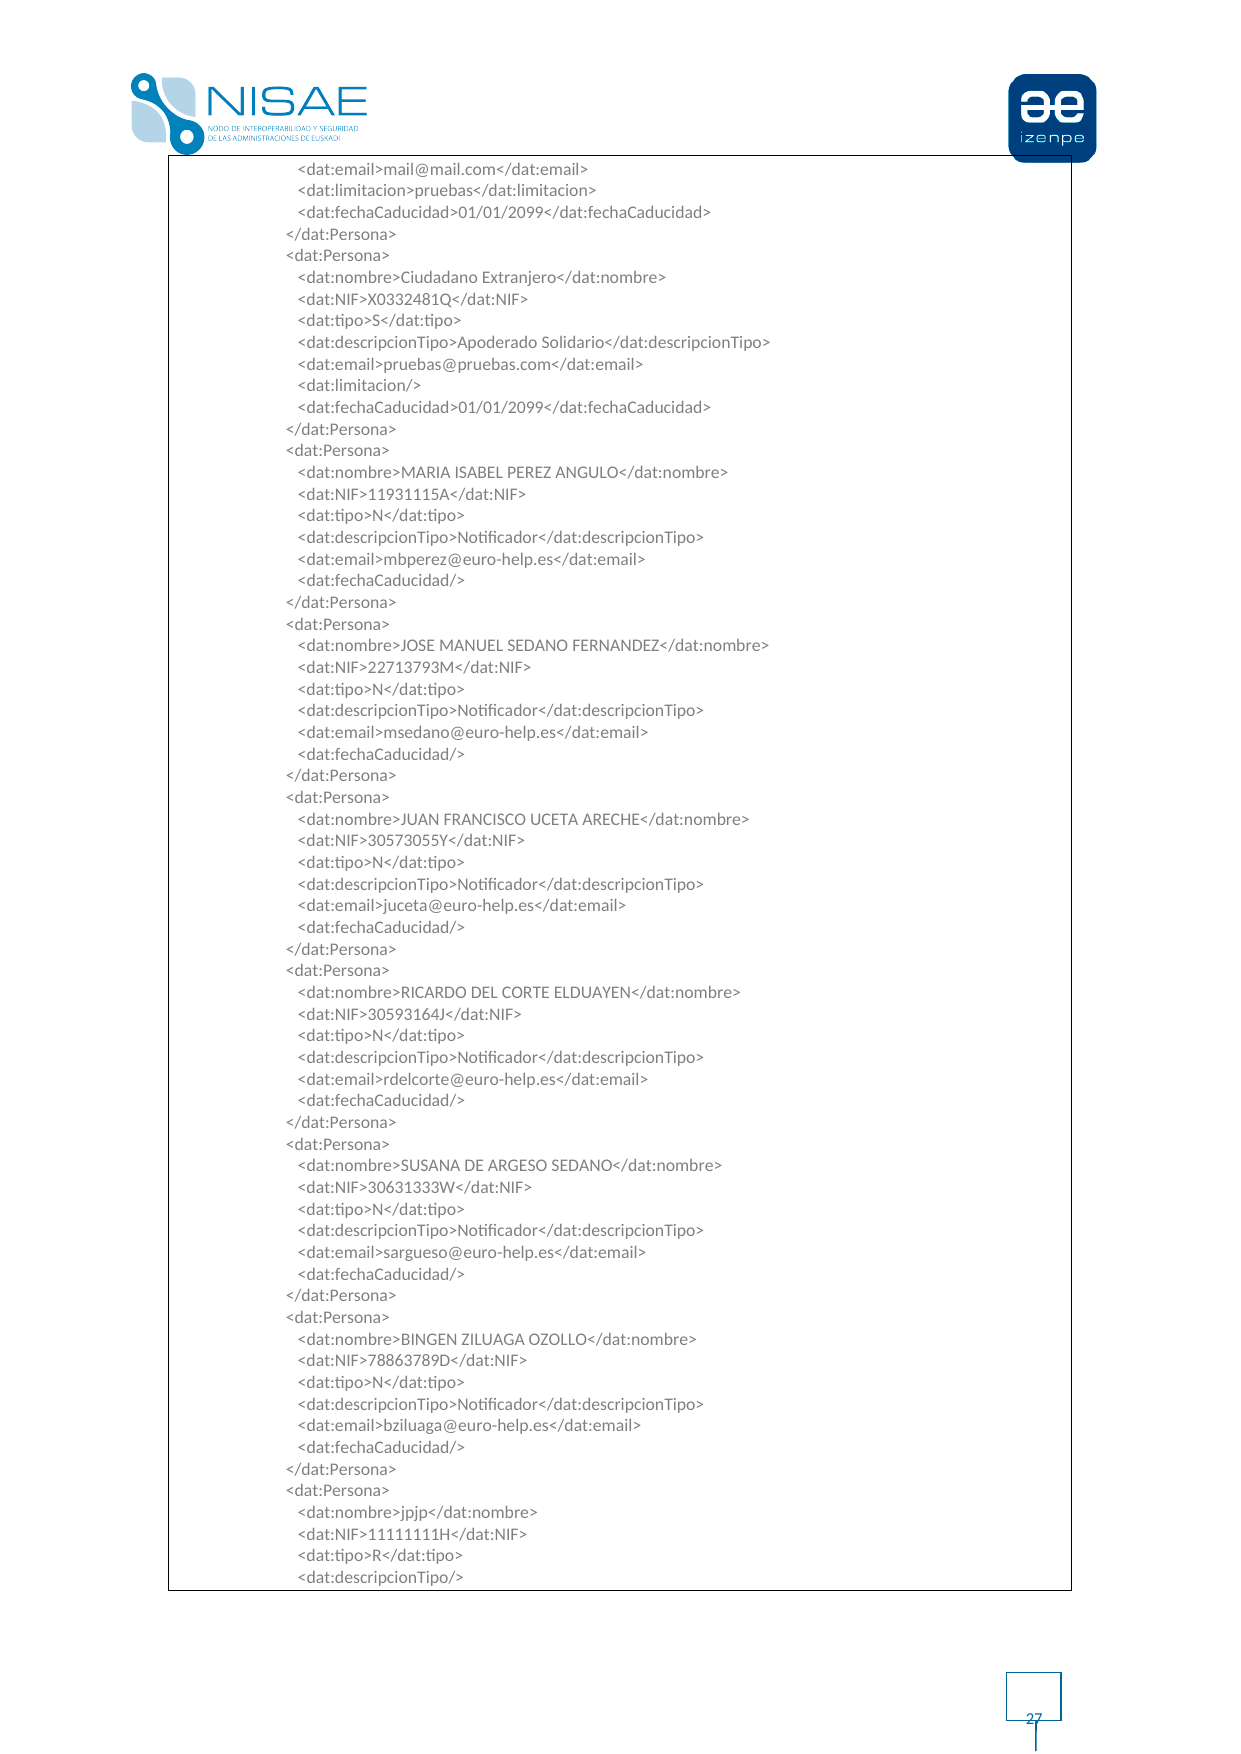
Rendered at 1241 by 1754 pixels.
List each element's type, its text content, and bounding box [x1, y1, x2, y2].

text <dat:fechaCaducidad>01/01/2099</dat:fechaCaducidad> [177, 396, 1063, 418]
text <dat:Persona> [177, 439, 1063, 461]
text <dat:descripcionTipo>Notificador</dat:descripcionTipo> [177, 699, 1063, 721]
text <dat:tipo>R</dat:tipo> [177, 1544, 1063, 1563]
text <dat:NIF>30573055Y</dat:NIF> [177, 829, 1063, 851]
text <dat:nombre>JUAN FRANCISCO UCETA ARECHE</dat:nombre> [177, 808, 1063, 829]
text <dat:NIF>11111111H</dat:NIF> [177, 1523, 1063, 1544]
text <dat:descripcionTipo/> [169, 1563, 1071, 1590]
picture [118, 73, 180, 155]
text <dat:descripcionTipo>Notificador</dat:descripcionTipo> [177, 1219, 1063, 1241]
picture [149, 73, 386, 155]
text <dat:nombre>jpjp</dat:nombre> [177, 1501, 1063, 1523]
text </dat:Persona> [177, 938, 1063, 959]
text <dat:email>mail@mail.com</dat:email> [169, 156, 1071, 179]
text <dat:nombre>JOSE MANUEL SEDANO FERNANDEZ</dat:nombre> [177, 634, 1063, 656]
text <dat:email>sargueso@euro-help.es</dat:email> [177, 1241, 1063, 1263]
text <dat:nombre>BINGEN ZILUAGA OZOLLO</dat:nombre> [177, 1328, 1063, 1349]
text <dat:email>mbperez@euro-help.es</dat:email> [177, 548, 1063, 569]
text <dat:Persona> [177, 786, 1063, 808]
picture [139, 81, 148, 90]
text <dat:Persona> [177, 1479, 1063, 1501]
picture [181, 131, 193, 143]
text <dat:NIF>11931115A</dat:NIF> [177, 483, 1063, 504]
text <dat:descripcionTipo>Notificador</dat:descripcionTipo> [177, 1393, 1063, 1414]
text </dat:Persona> [177, 223, 1063, 244]
text <dat:fechaCaducidad/> [177, 743, 1063, 764]
text <dat:NIF>30593164J</dat:NIF> [177, 1003, 1063, 1024]
text <dat:nombre>MARIA ISABEL PEREZ ANGULO</dat:nombre> [177, 461, 1063, 483]
text <dat:nombre>SUSANA DE ARGESO SEDANO</dat:nombre> [177, 1154, 1063, 1176]
text <dat:email>msedano@euro-help.es</dat:email> [177, 721, 1063, 743]
text <dat:NIF>22713793M</dat:NIF> [177, 656, 1063, 678]
text <dat:fechaCaducidad/> [177, 569, 1063, 591]
text <dat:email>pruebas@pruebas.com</dat:email> [177, 353, 1063, 374]
text <dat:descripcionTipo>Apoderado Solidario</dat:descripcionTipo> [177, 331, 1063, 353]
text </dat:Persona> [177, 1284, 1063, 1306]
text <dat:tipo>N</dat:tipo> [177, 1371, 1063, 1393]
text <dat:NIF>78863789D</dat:NIF> [177, 1349, 1063, 1371]
text <dat:descripcionTipo>Notificador</dat:descripcionTipo> [177, 526, 1063, 548]
text <dat:nombre>Ciudadano Extranjero</dat:nombre> [177, 266, 1063, 288]
text <dat:fechaCaducidad/> [177, 1089, 1063, 1111]
text <dat:tipo>N</dat:tipo> [177, 1024, 1063, 1046]
text <dat:descripcionTipo>Notificador</dat:descripcionTipo> [177, 1046, 1063, 1068]
text <dat:fechaCaducidad/> [177, 1263, 1063, 1284]
text <dat:limitacion/> [177, 374, 1063, 396]
text <dat:nombre>RICARDO DEL CORTE ELDUAYEN</dat:nombre> [177, 981, 1063, 1003]
text <dat:Persona> [177, 1306, 1063, 1328]
text <dat:descripcionTipo>Notificador</dat:descripcionTipo> [177, 873, 1063, 894]
text <dat:Persona> [177, 1133, 1063, 1154]
text <dat:Persona> [177, 959, 1063, 981]
text </dat:Persona> [177, 418, 1063, 439]
text <dat:fechaCaducidad>01/01/2099</dat:fechaCaducidad> [177, 201, 1063, 223]
text <dat:email>juceta@euro-help.es</dat:email> [177, 894, 1063, 916]
text <dat:tipo>N</dat:tipo> [177, 1198, 1063, 1219]
text <dat:email>bziluaga@euro-help.es</dat:email> [177, 1414, 1063, 1436]
text <dat:tipo>N</dat:tipo> [177, 678, 1063, 699]
text <dat:email>rdelcorte@euro-help.es</dat:email> [177, 1068, 1063, 1089]
picture [1007, 74, 1097, 163]
text <dat:tipo>S</dat:tipo> [177, 309, 1063, 331]
text <dat:fechaCaducidad/> [177, 916, 1063, 938]
text <dat:NIF>30631333W</dat:NIF> [177, 1176, 1063, 1198]
text <dat:Persona> [177, 244, 1063, 266]
text <dat:tipo>N</dat:tipo> [177, 851, 1063, 873]
text </dat:Persona> [177, 1111, 1063, 1133]
text <dat:fechaCaducidad/> [177, 1436, 1063, 1458]
text <dat:limitacion>pruebas</dat:limitacion> [177, 179, 1063, 201]
text </dat:Persona> [177, 591, 1063, 613]
text </dat:Persona> [177, 764, 1063, 786]
text <dat:Persona> [177, 613, 1063, 634]
text </dat:Persona> [177, 1458, 1063, 1479]
text <dat:tipo>N</dat:tipo> [177, 504, 1063, 526]
text <dat:NIF>X0332481Q</dat:NIF> [177, 288, 1063, 309]
